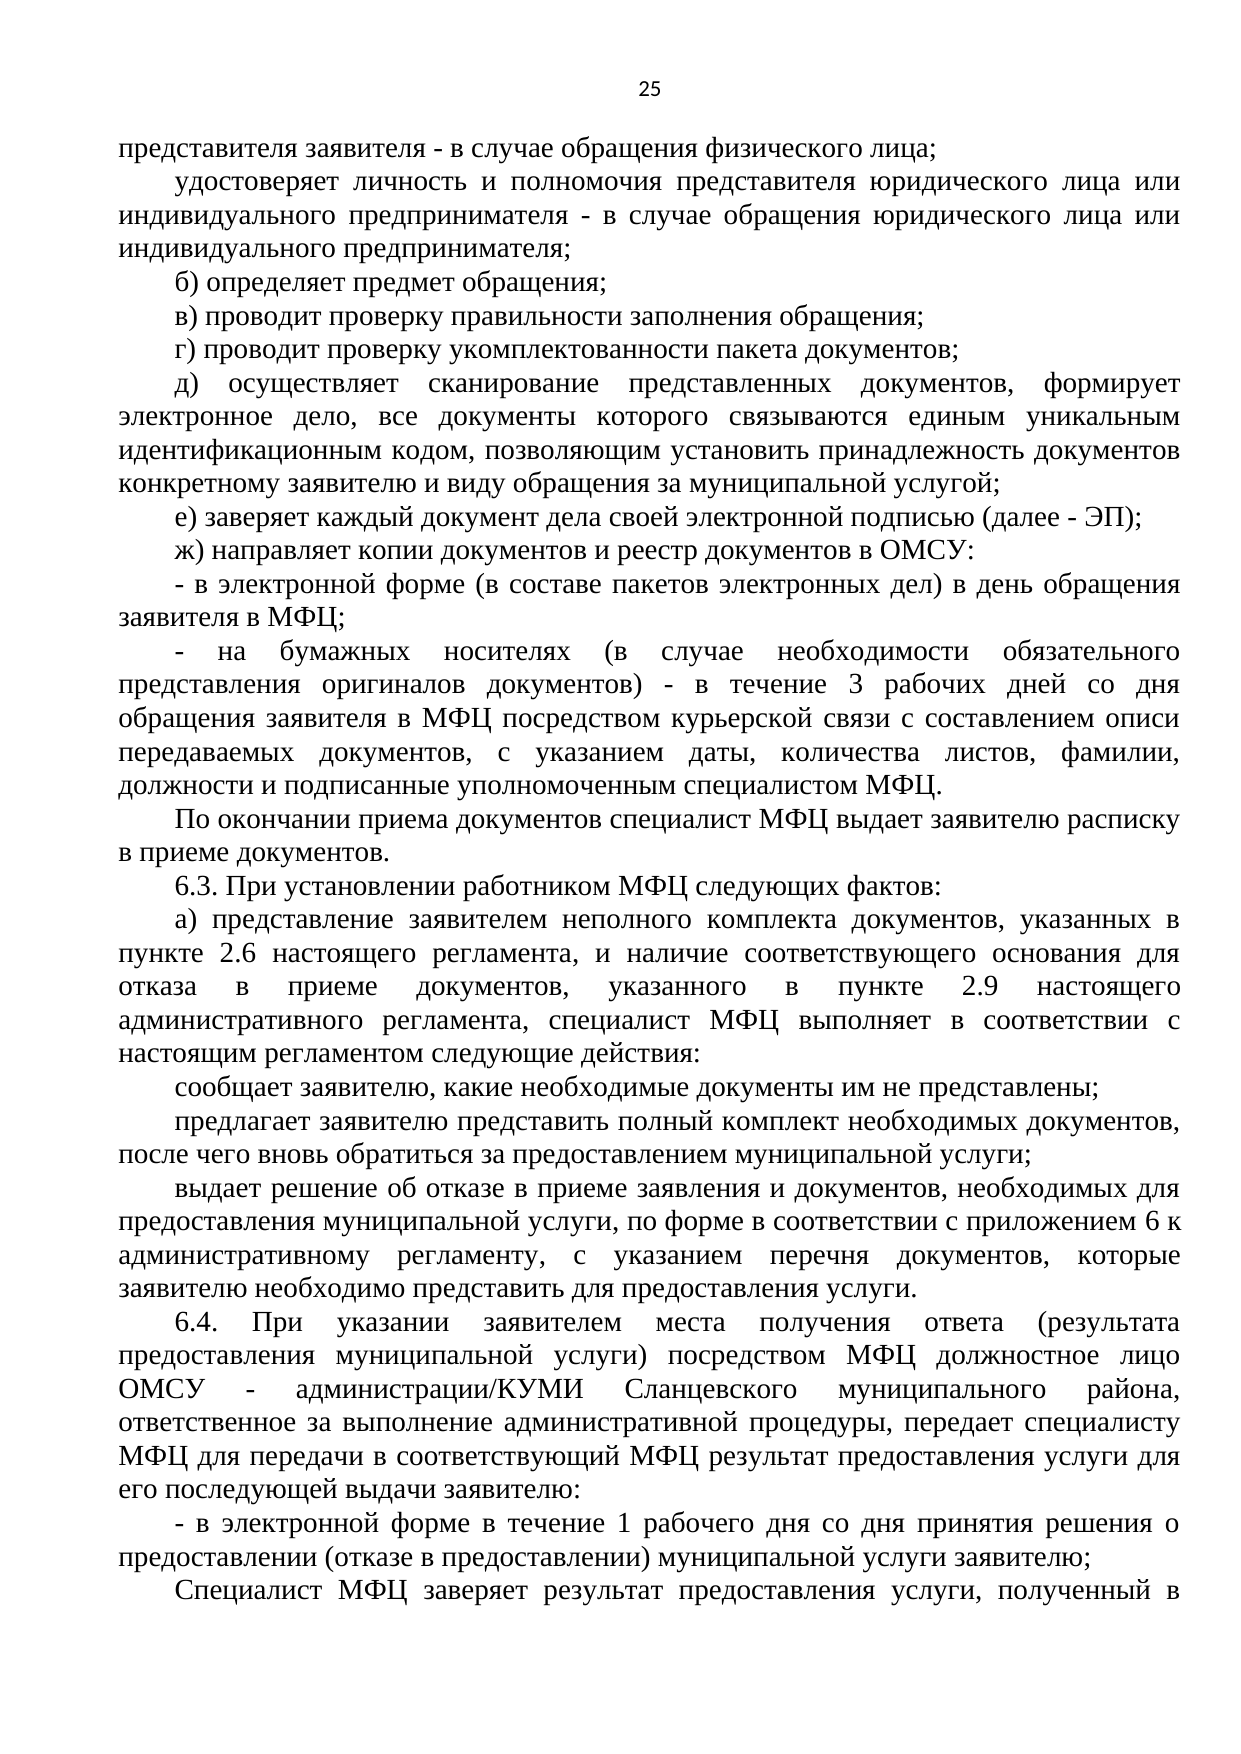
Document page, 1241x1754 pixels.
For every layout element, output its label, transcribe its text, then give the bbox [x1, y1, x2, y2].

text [118, 1572, 1181, 1606]
text удостоверяет личность и полномочия представителя юридического лица или индивидуального предпринимателя - в случае обращения юридического лица или индивидуального предпринимателя; [118, 163, 1181, 264]
text д) осуществляет сканирование представленных документов, формирует электронное дело, все документы которого связываются единым уникальным идентификационным кодом, позволяющим установить принадлежность документов конкретному заявителю и виду обращения за муниципальной услугой; [118, 365, 1181, 499]
text - в электронной форме в течение 1 рабочего дня со дня принятия решения о предоставлении (отказе в предоставлении) муниципальной услуги заявителю; [118, 1505, 1181, 1572]
text - в электронной форме (в составе пакетов электронных дел) в день обращения заявителя в МФЦ; [118, 566, 1181, 633]
text - на бумажных носителях (в случае необходимости обязательного представления оригиналов документов) - в течение 3 рабочих дней со дня обращения заявителя в МФЦ посредством курьерской связи с составлением описи передаваемых документов, с указанием даты, количества листов, фамилии, должности и подписанные уполномоченным специалистом МФЦ. [118, 633, 1181, 801]
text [118, 130, 1181, 163]
text б) определяет предмет обращения; [118, 264, 1181, 298]
text сообщает заявителю, какие необходимые документы им не представлены; [118, 1069, 1181, 1103]
text ж) направляет копии документов и реестр документов в ОМСУ: [118, 532, 1181, 566]
text По окончании приема документов специалист МФЦ выдает заявителю расписку в приеме документов. [118, 801, 1181, 868]
text 6.4. При указании заявителем места получения ответа (результата предоставления муниципальной услуги) посредством МФЦ должностное лицо ОМСУ - администрации/КУМИ Сланцевского муниципального района, ответственное за выполнение административной процедуры, передает специалисту МФЦ для передачи в соответствующий МФЦ результат предоставления услуги для его последующей выдачи заявителю: [118, 1304, 1181, 1505]
text е) заверяет каждый документ дела своей электронной подписью (далее - ЭП); [118, 499, 1181, 532]
text а) представление заявителем неполного комплекта документов, указанных в пункте 2.6 настоящего регламента, и наличие соответствующего основания для отказа в приеме документов, указанного в пункте 2.9 настоящего административного регламента, специалист МФЦ выполняет в соответствии с настоящим регламентом следующие действия: [118, 901, 1181, 1069]
text 6.3. При установлении работником МФЦ следующих фактов: [118, 868, 1181, 901]
text предлагает заявителю представить полный комплект необходимых документов, после чего вновь обратиться за предоставлением муниципальной услуги; [118, 1103, 1181, 1170]
text г) проводит проверку укомплектованности пакета документов; [118, 331, 1181, 365]
text в) проводит проверку правильности заполнения обращения; [118, 298, 1181, 331]
text выдает решение об отказе в приеме заявления и документов, необходимых для предоставления муниципальной услуги, по форме в соответствии с приложением 6 к административному регламенту, с указанием перечня документов, которые заявителю необходимо представить для предоставления услуги. [118, 1170, 1181, 1304]
